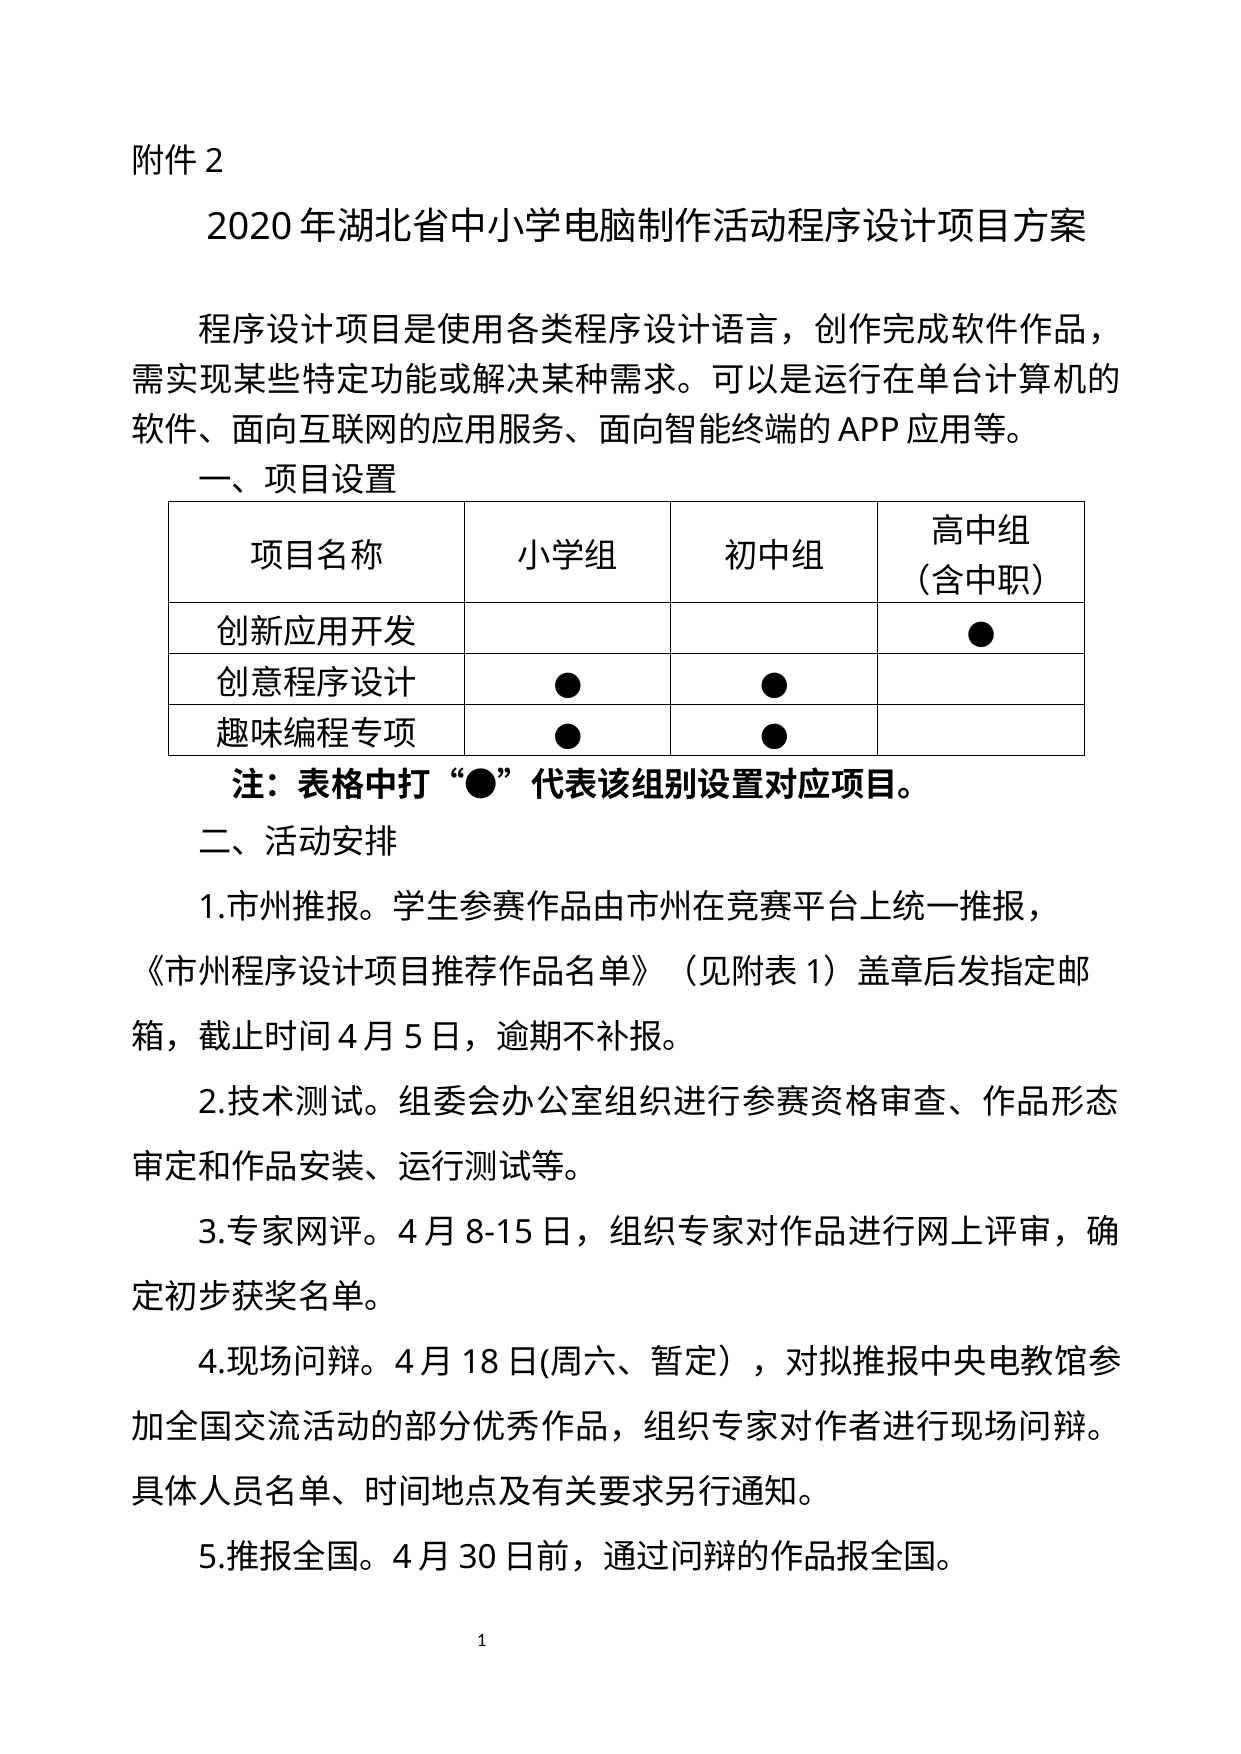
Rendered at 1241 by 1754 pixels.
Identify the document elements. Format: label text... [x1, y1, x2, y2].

table_cell ● [465, 654, 670, 704]
table_cell [465, 603, 670, 653]
text 附件2 [131, 125, 1122, 190]
text 2020年湖北省中小学电脑制作活动程序设计项目方案 [131, 190, 1122, 255]
table_cell [878, 654, 1084, 704]
table_cell [671, 603, 877, 653]
text 一、项目设置 [131, 451, 1122, 501]
table_cell 创意程序设计 [169, 654, 464, 704]
table_header 项目名称 [169, 502, 464, 602]
text 1.市州推报。学生参赛作品由市州在竞赛平台上统一推报，《市州程序设计项目推荐作品名单》（见附表1）盖章后发指定邮箱，截止时间4月5日，逾期不补报。 [131, 871, 1122, 1066]
text 3.专家网评。4月8-15日，组织专家对作品进行网上评审，确定初步获奖名单。 [131, 1196, 1122, 1326]
text 程序设计项目是使用各类程序设计语言，创作完成软件作品，需实现某些特定功能或解决某种需求。可以是运行在单台计算机的软件、面向互联网的应用服务、面向智能终端的APP应用等。 [131, 301, 1122, 451]
text 5.推报全国。4月30日前，通过问辩的作品报全国。 [131, 1521, 1122, 1586]
table_cell ● [465, 705, 670, 755]
table_header 小学组 [465, 502, 670, 602]
text 注：表格中打“●”代表该组别设置对应项目。 [131, 756, 1122, 806]
table_cell [878, 705, 1084, 755]
table_header 高中组 （含中职） [878, 502, 1084, 602]
table_header 初中组 [671, 502, 877, 602]
table_cell ● [671, 705, 877, 755]
text 二、活动安排 [131, 806, 1122, 871]
text 2.技术测试。组委会办公室组织进行参赛资格审查、作品形态审定和作品安装、运行测试等。 [131, 1066, 1122, 1196]
table_cell 创新应用开发 [169, 603, 464, 653]
table_cell ● [878, 603, 1084, 653]
table_cell ● [671, 654, 877, 704]
text 4.现场问辩。4月18日(周六、暂定），对拟推报中央电教馆参加全国交流活动的部分优秀作品，组织专家对作者进行现场问辩。具体人员名单、时间地点及有关要求另行通知。 [131, 1326, 1122, 1521]
table_cell 趣味编程专项 [169, 705, 464, 755]
